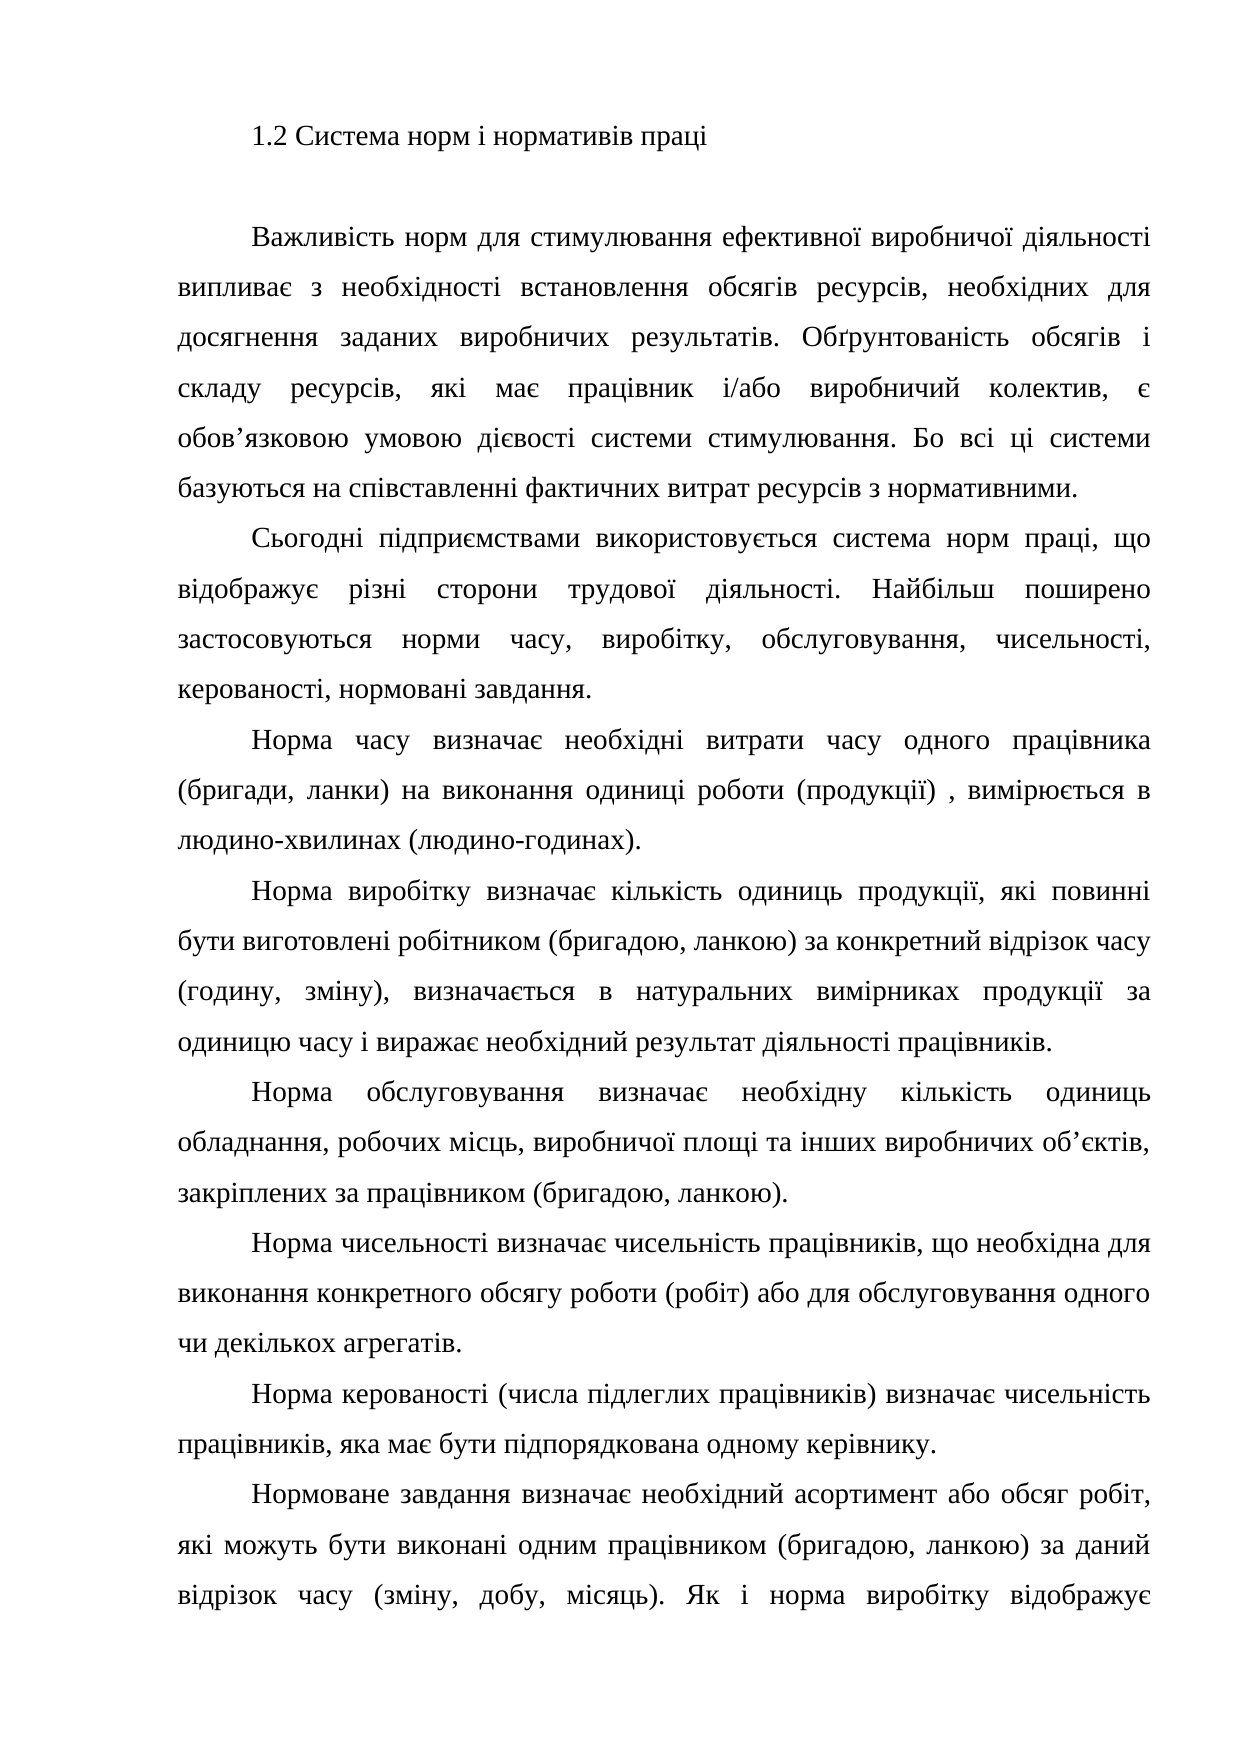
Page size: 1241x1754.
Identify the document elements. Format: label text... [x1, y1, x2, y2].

text Сьогодні підприємствами використовується система норм праці, що відображує різні сторони трудової діяльності. Найбільш поширено застосовуються норми часу, виробітку, обслуговування, чисельності, керованості, нормовані завдання. [177, 521, 1152, 705]
text Важливість норм для стимулювання ефективної виробничої діяльності випливає з необхідності встановлення обсягів ресурсів, необхідних для досягнення заданих виробничих результатів. Обґрунтованість обсягів і складу ресурсів, які має працівник і/або виробничий колектив, є обов’язковою умовою дієвості системи стимулювання. Бо всі ці системи базуються на співставленні фактичних витрат ресурсів з нормативними. [177, 219, 1152, 504]
text Норма обслуговування визначає необхідну кількість одиниць обладнання, робочих місць, виробничої площі та інших виробничих об’єктів, закріплених за працівником (бригадою, ланкою). [177, 1074, 1152, 1208]
text Норма виробітку визначає кількість одиниць продукції, які повинні бути виготовлені робітником (бригадою, ланкою) за конкретний відрізок часу (годину, зміну), визначається в натуральних вимірниках продукції за одиницю часу і виражає необхідний результат діяльності працівників. [177, 873, 1152, 1057]
text Норма керованості (числа підлеглих працівників) визначає чисельність працівників, яка має бути підпорядкована одному керівнику. [177, 1376, 1152, 1460]
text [177, 1477, 1152, 1611]
text 1.2 Система норм і нормативів праці [177, 118, 1152, 152]
text Норма часу визначає необхідні витрати часу одного працівника (бригади, ланки) на виконання одиниці роботи (продукції) , вимірюється в людино-хвилинах (людино-годинах). [177, 722, 1152, 856]
text Норма чисельності визначає чисельність працівників, що необхідна для виконання конкретного обсягу роботи (робіт) або для обслуговування одного чи декількох агрегатів. [177, 1225, 1152, 1359]
